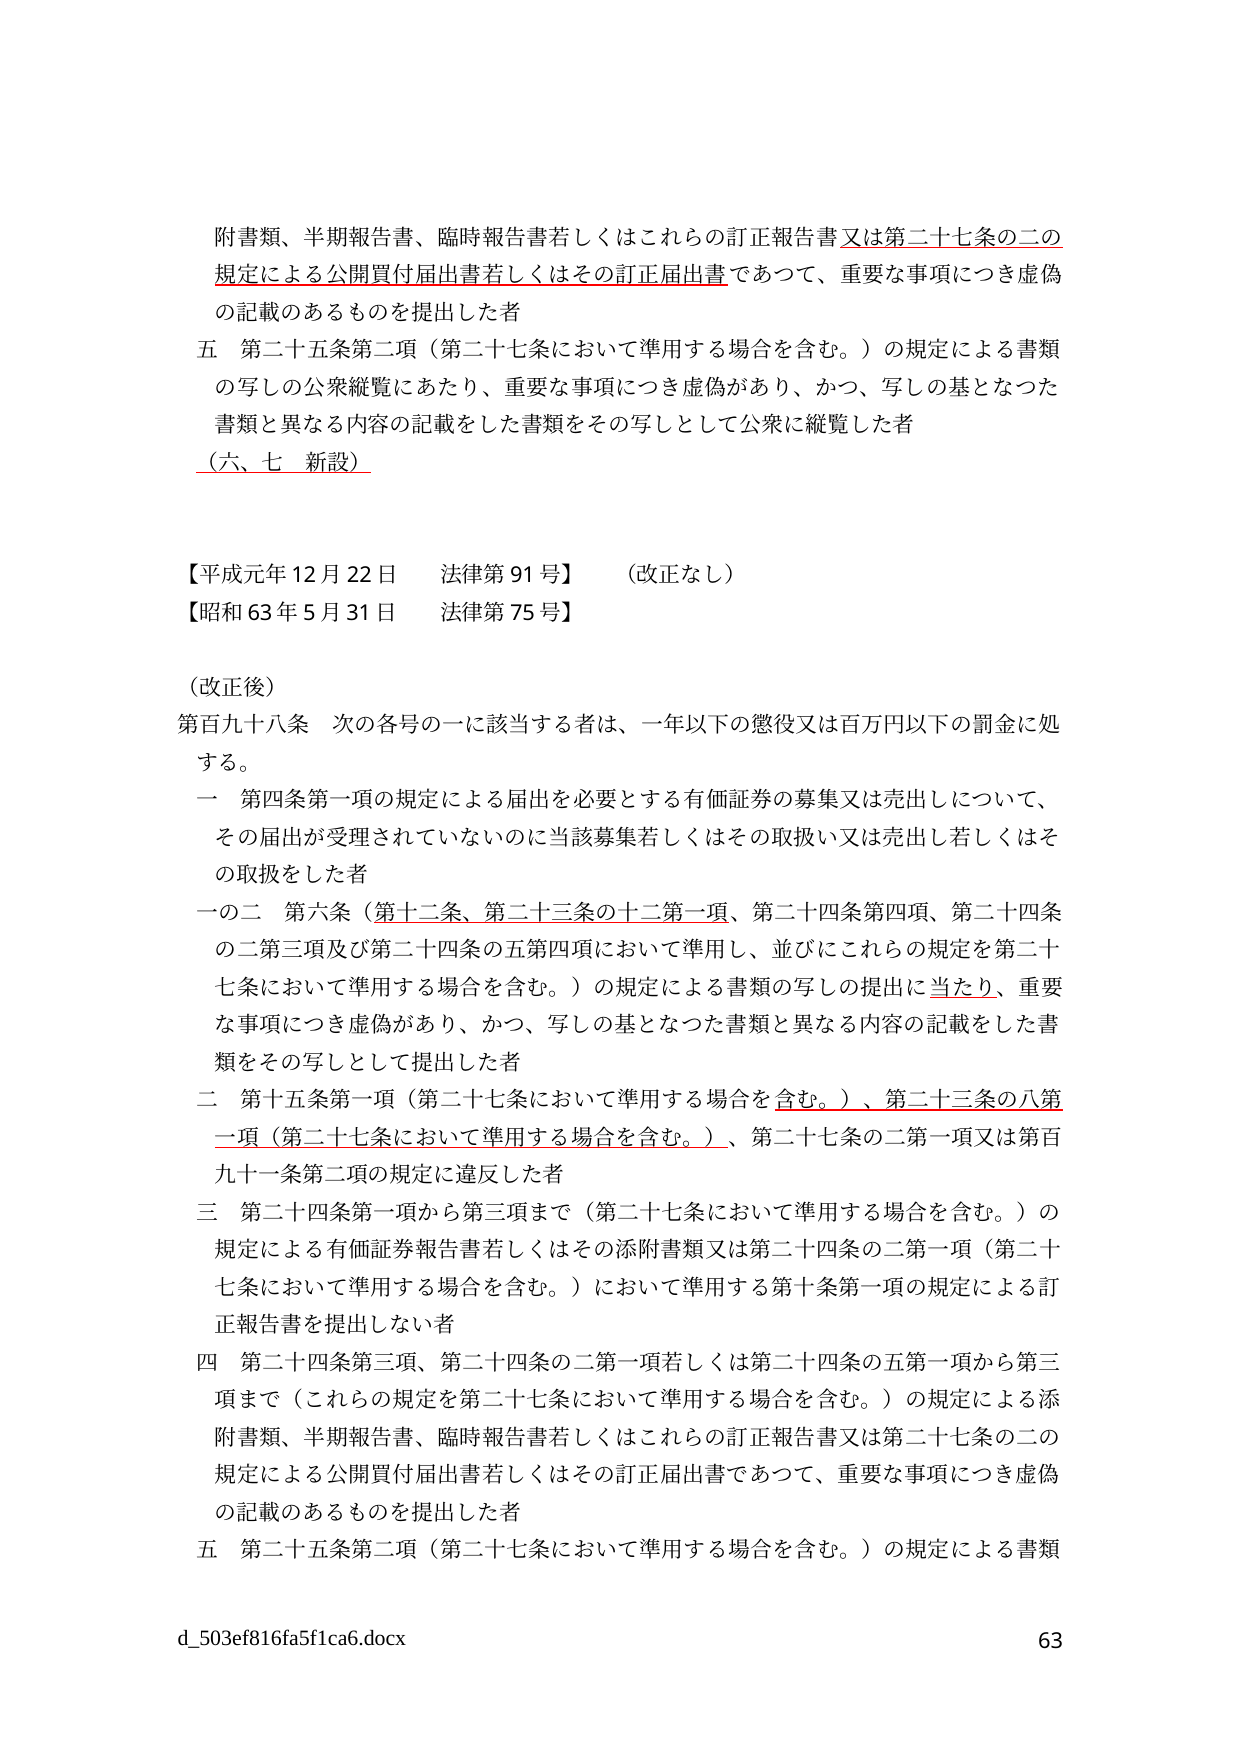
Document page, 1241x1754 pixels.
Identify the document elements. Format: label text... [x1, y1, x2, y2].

text 【昭和63年5月31日 法律第75号】 [177, 592, 1063, 629]
text 五 第二十五条第二項（第二十七条において準用する場合を含む。）の規定による書類の写しの公衆縦覧にあたり、重要な事項につき虚偽があり、かつ、写しの基となつた書類と異なる内容の記載をした書類をその写しとして公衆に縦覧した者 [196, 329, 1063, 442]
text 二 第十五条第一項（第二十七条において準用する場合を含む。）、第二十三条の八第一項（第二十七条において準用する場合を含む。）、第二十七条の二第一項又は第百九十一条第二項の規定に違反した者 [196, 1079, 1063, 1192]
text （六、七 新設） [196, 442, 1063, 479]
text （改正後） [177, 667, 1063, 704]
text 一 第四条第一項の規定による届出を必要とする有価証券の募集又は売出しについて、その届出が受理されていないのに当該募集若しくはその取扱い又は売出し若しくはその取扱をした者 [196, 779, 1063, 892]
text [196, 217, 1063, 329]
text 【平成元年12月22日 法律第91号】 （改正なし） [177, 554, 1063, 592]
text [196, 1529, 1063, 1567]
text 第百九十八条 次の各号の一に該当する者は、一年以下の懲役又は百万円以下の罰金に処する。 [177, 704, 1063, 779]
text 一の二 第六条（第十二条、第二十三条の十二第一項、第二十四条第四項、第二十四条の二第三項及び第二十四条の五第四項において準用し、並びにこれらの規定を第二十七条において準用する場合を含む。）の規定による書類の写しの提出に当たり、重要な事項につき虚偽があり、かつ、写しの基となつた書類と異なる内容の記載をした書類をその写しとして提出した者 [196, 892, 1063, 1079]
text 三 第二十四条第一項から第三項まで（第二十七条において準用する場合を含む。）の規定による有価証券報告書若しくはその添附書類又は第二十四条の二第一項（第二十七条において準用する場合を含む。）において準用する第十条第一項の規定による訂正報告書を提出しない者 [196, 1192, 1063, 1342]
